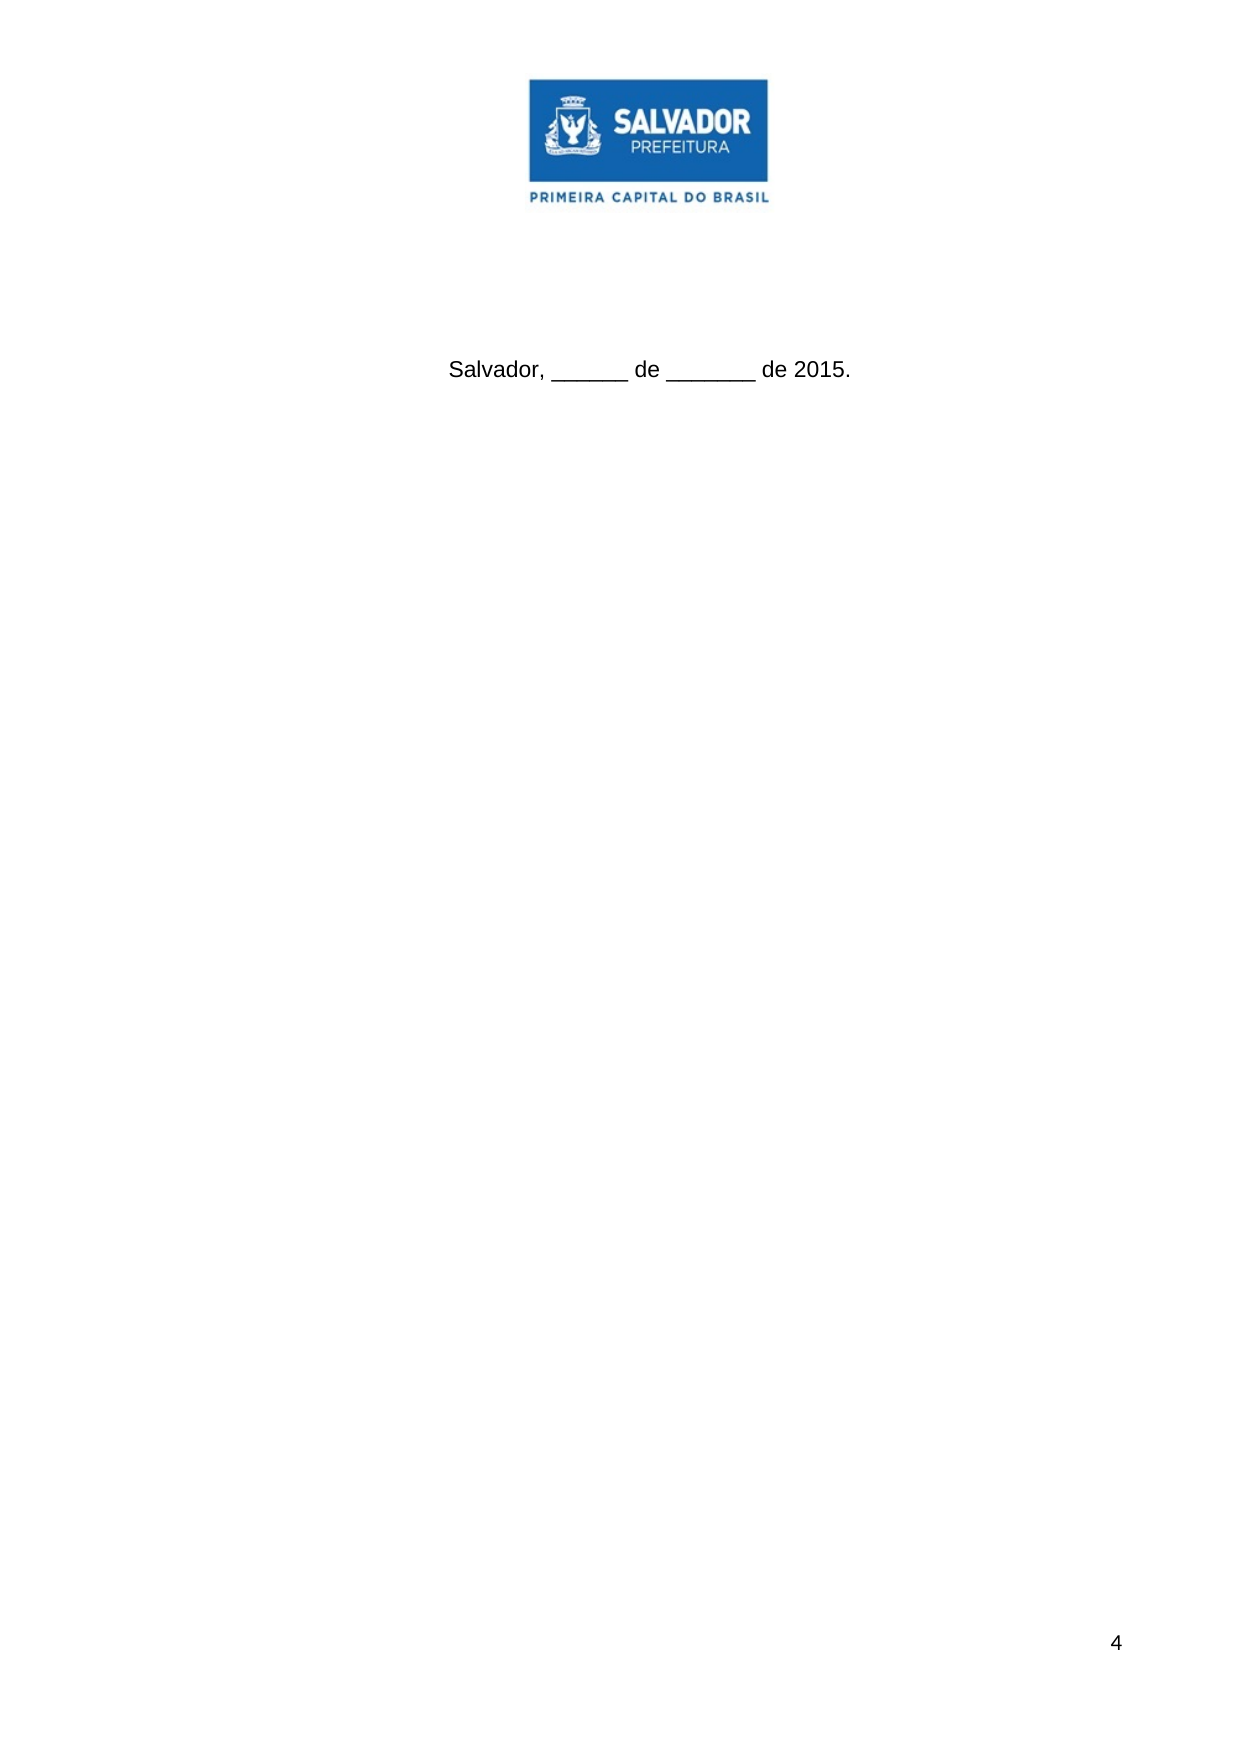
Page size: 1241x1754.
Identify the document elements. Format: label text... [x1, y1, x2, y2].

text Salvador, ______ de _______ de 2015. [177, 356, 1122, 382]
picture [524, 73, 775, 213]
